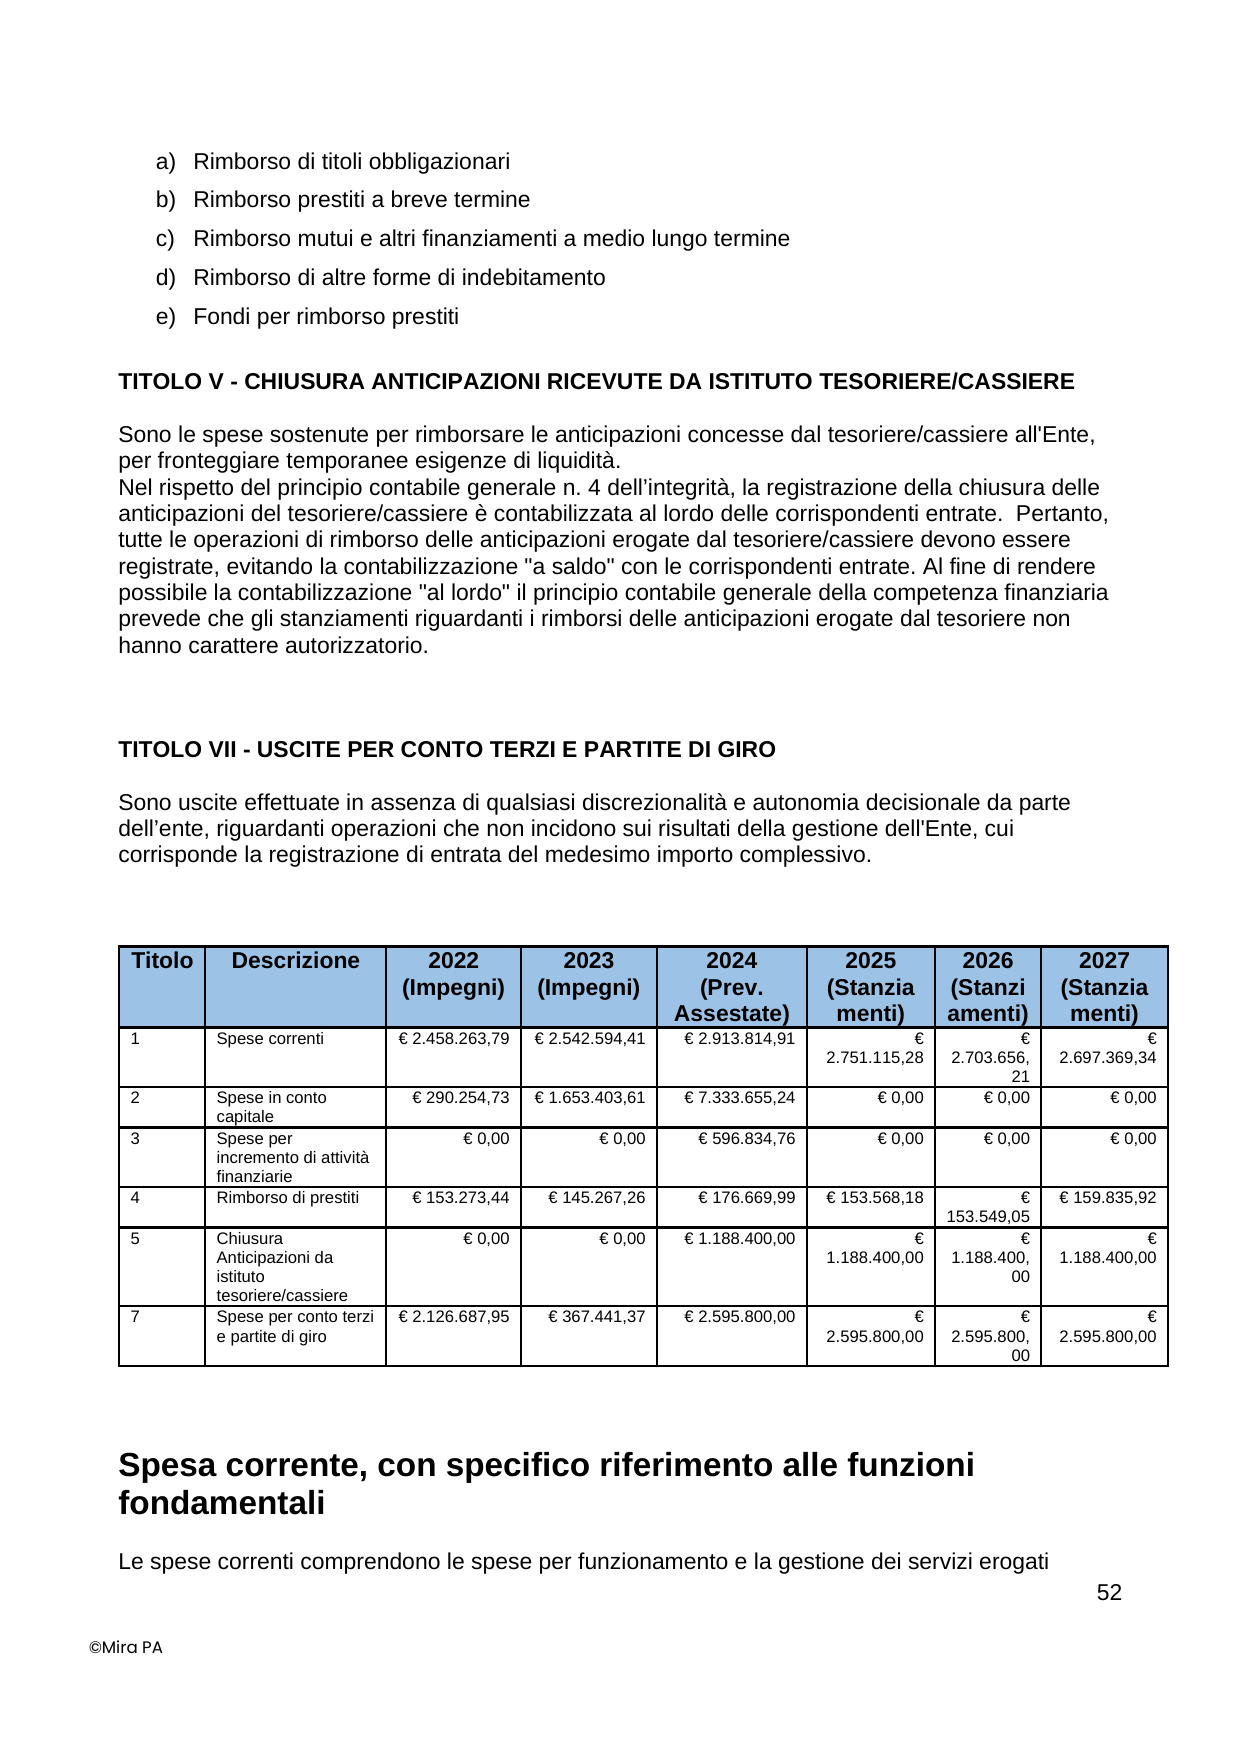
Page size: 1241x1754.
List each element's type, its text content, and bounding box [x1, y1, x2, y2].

table_cell € 1.188.400,00 [808, 1229, 934, 1305]
subtitle Spesa corrente, con specifico riferimento alle funzioni fondamentali [118, 1444, 1122, 1521]
table_cell € 2.126.687,95 [387, 1307, 520, 1365]
table_cell 1 [120, 1029, 204, 1086]
table_cell 2 [120, 1088, 204, 1126]
table_cell € 596.834,76 [658, 1129, 806, 1186]
table_cell € 0,00 [936, 1088, 1040, 1126]
table_cell € 367.441,37 [522, 1307, 656, 1365]
table_header 2023 (Impegni) [522, 948, 656, 1026]
list Rimborso prestiti a breve termine [156, 186, 1122, 213]
table_cell € 153.273,44 [387, 1188, 520, 1226]
list Fondi per rimborso prestiti [156, 303, 1122, 329]
list Rimborso di altre forme di indebitamento [156, 264, 1122, 291]
table_cell 5 [120, 1229, 204, 1305]
table_cell Chiusura Anticipazioni da istituto tesoriere/cassiere [206, 1229, 385, 1305]
table_cell € 0,00 [522, 1129, 656, 1186]
table_cell € 176.669,99 [658, 1188, 806, 1226]
table_cell Spese in conto capitale [206, 1088, 385, 1126]
table_cell € 2.697.369,34 [1042, 1029, 1167, 1086]
table_cell Spese per incremento di attività finanziarie [206, 1129, 385, 1186]
table_cell € 0,00 [1042, 1129, 1167, 1186]
table_cell € 2.542.594,41 [522, 1029, 656, 1086]
table_cell € 1.653.403,61 [522, 1088, 656, 1126]
table_cell € 2.913.814,91 [658, 1029, 806, 1086]
table_header 2022 (Impegni) [387, 948, 520, 1026]
table_cell € 153.549,05 [936, 1188, 1040, 1226]
list Rimborso mutui e altri finanziamenti a medio lungo termine [156, 225, 1122, 252]
table_header 2024 (Prev. Assestate) [658, 948, 806, 1026]
table_cell € 0,00 [936, 1129, 1040, 1186]
table_cell € 2.595.800,00 [936, 1307, 1040, 1365]
table_header Titolo [120, 948, 204, 1026]
table_cell € 0,00 [1042, 1088, 1167, 1126]
table_cell € 2.595.800,00 [1042, 1307, 1167, 1365]
table_cell € 1.188.400,00 [1042, 1229, 1167, 1305]
table_header 2025 (Stanziamenti) [808, 948, 934, 1026]
table_cell € 2.595.800,00 [658, 1307, 806, 1365]
table_header Descrizione [206, 948, 385, 1026]
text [118, 1521, 1122, 1574]
table_cell € 153.568,18 [808, 1188, 934, 1226]
table_cell € 0,00 [522, 1229, 656, 1305]
table_cell € 2.751.115,28 [808, 1029, 934, 1086]
table_cell € 2.595.800,00 [808, 1307, 934, 1365]
table_cell € 7.333.655,24 [658, 1088, 806, 1126]
table_cell € 0,00 [808, 1088, 934, 1126]
table_header 2027 (Stanziamenti) [1042, 948, 1167, 1026]
table_cell 7 [120, 1307, 204, 1365]
table_cell Spese correnti [206, 1029, 385, 1086]
table_cell € 1.188.400,00 [936, 1229, 1040, 1305]
table_cell € 0,00 [387, 1229, 520, 1305]
table_cell € 290.254,73 [387, 1088, 520, 1126]
table_cell € 1.188.400,00 [658, 1229, 806, 1305]
table_cell € 0,00 [387, 1129, 520, 1186]
table_cell € 2.458.263,79 [387, 1029, 520, 1086]
table_cell € 0,00 [808, 1129, 934, 1186]
text TITOLO VII - USCITE PER CONTO TERZI E PARTITE DI GIRO Sono uscite effettuate in assenza di qualsiasi discrezionalità e autonomia decisionale da parte dell’ente, riguardanti operazioni che non incidono sui risultati della gestione dell'Ente, cui corrisponde la registrazione di entrata del medesimo importo complessivo. [118, 709, 1122, 868]
table_header 2026 (Stanziamenti) [936, 948, 1040, 1026]
table_cell € 145.267,26 [522, 1188, 656, 1226]
list Rimborso di titoli obbligazionari [156, 148, 1122, 174]
text TITOLO V - CHIUSURA ANTICIPAZIONI RICEVUTE DA ISTITUTO TESORIERE/CASSIERE Sono le spese sostenute per rimborsare le anticipazioni concesse dal tesoriere/cassiere all'Ente, per fronteggiare temporanee esigenze di liquidità. Nel rispetto del principio contabile generale n. 4 dell’integrità, la registrazione della chiusura delle anticipazioni del tesoriere/cassiere è contabilizzata al lordo delle corrispondenti entrate. Pertanto, tutte le operazioni di rimborso delle anticipazioni erogate dal tesoriere/cassiere devono essere registrate, evitando la contabilizzazione "a saldo" con le corrispondenti entrate. Al fine di rendere possibile la contabilizzazione "al lordo" il principio contabile generale della competenza finanziaria prevede che gli stanziamenti riguardanti i rimborsi delle anticipazioni erogate dal tesoriere non hanno carattere autorizzatorio. [118, 342, 1122, 658]
table_cell Spese per conto terzi e partite di giro [206, 1307, 385, 1365]
table_cell Rimborso di prestiti [206, 1188, 385, 1226]
table_cell € 159.835,92 [1042, 1188, 1167, 1226]
table_cell € 2.703.656,21 [936, 1029, 1040, 1086]
table_cell 4 [120, 1188, 204, 1226]
table_cell 3 [120, 1129, 204, 1186]
